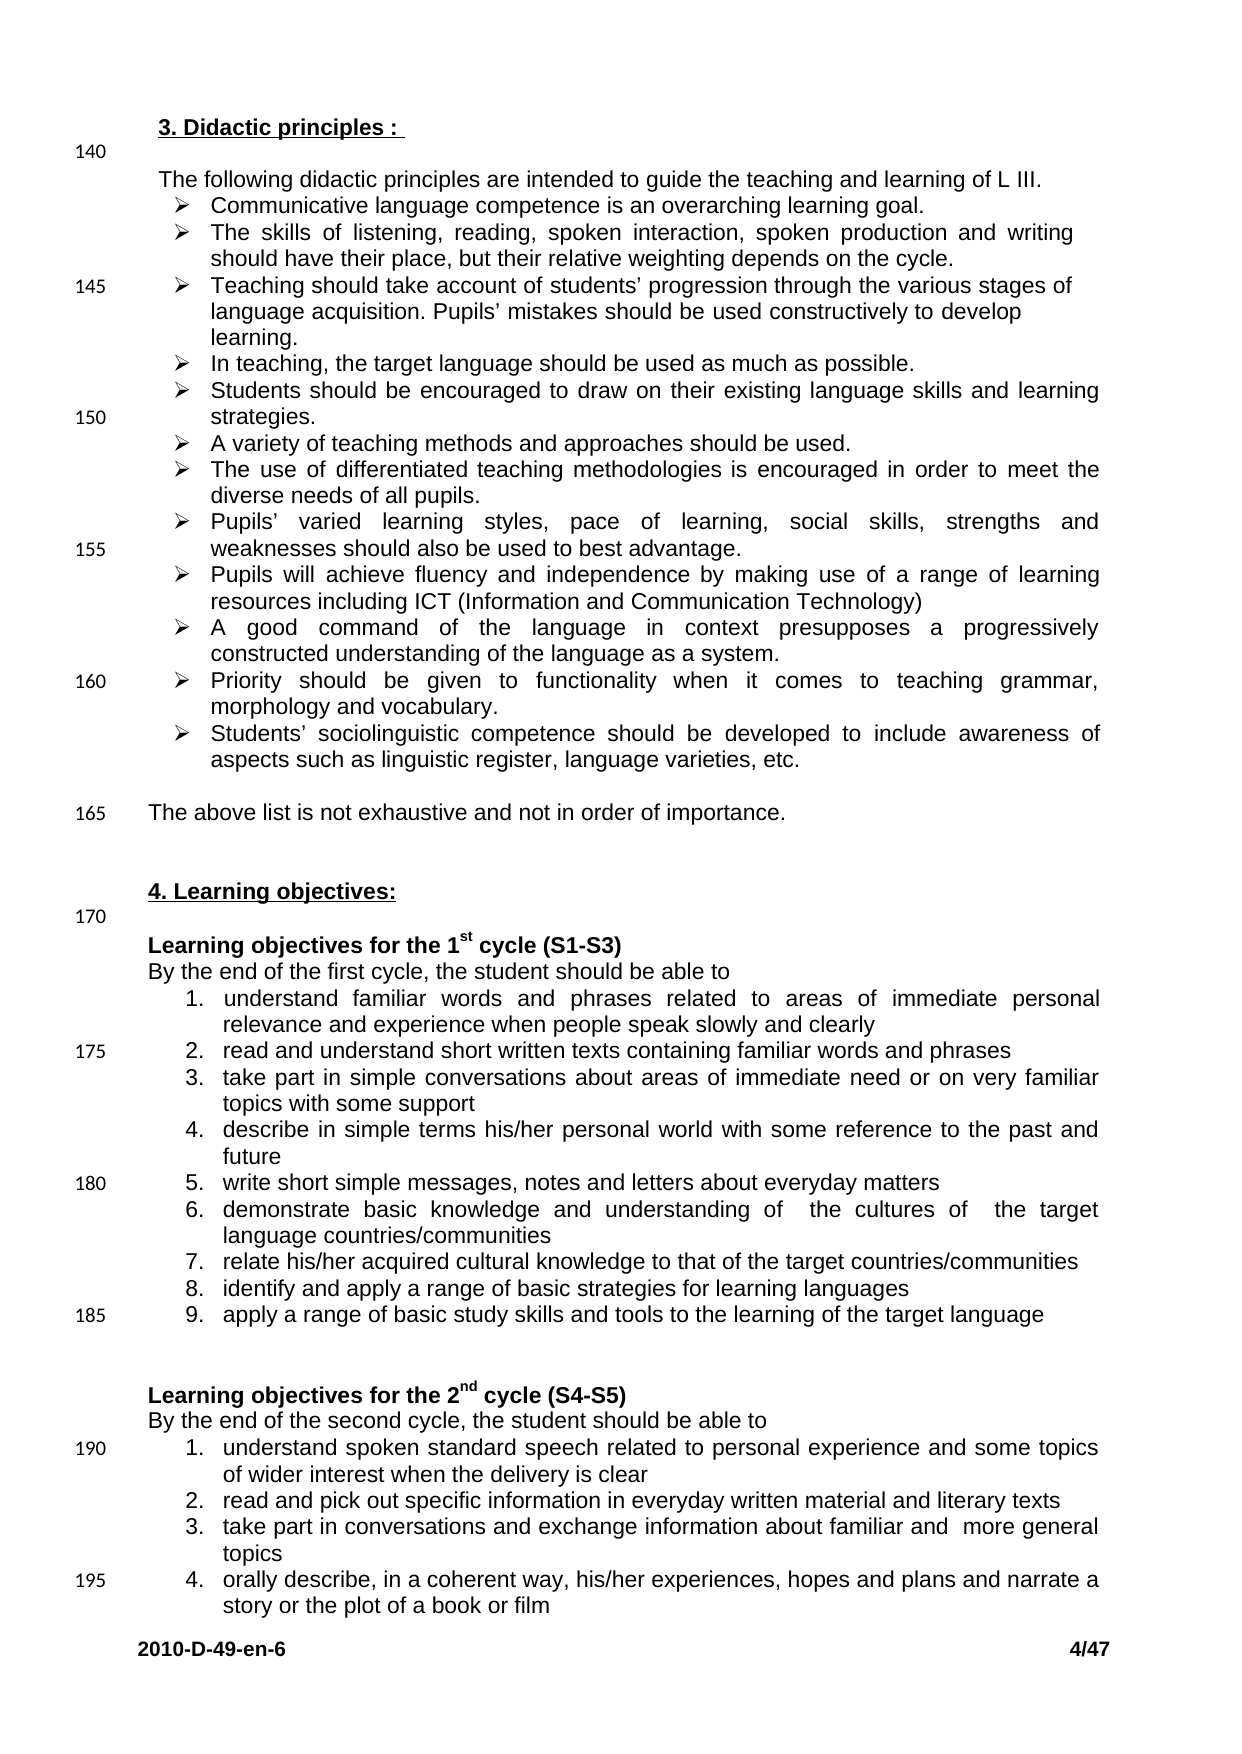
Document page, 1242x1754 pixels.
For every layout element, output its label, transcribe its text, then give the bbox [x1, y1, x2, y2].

list In teaching, the target language should be used as much as possible. [173, 351, 1108, 377]
text 2. read and understand short written texts containing familiar words and phrases [185, 1037, 1100, 1064]
list The use of differentiated teaching methodologies is encouraged in order to meet the diverse needs of all pupils. [173, 456, 1100, 509]
list Communicative language competence is an overarching learning goal. [173, 192, 945, 219]
list Priority should be given to functionality when it comes to teaching grammar, morphology and vocabulary. [173, 667, 1100, 720]
text The above list is not exhaustive and not in order of importance. [148, 799, 1108, 825]
text 9. apply a range of basic study skills and tools to the learning of the target language [185, 1301, 1100, 1327]
list The skills of listening, reading, spoken interaction, spoken production and writing should have their place, but their relative weighting depends on the cycle. [173, 219, 1100, 272]
text 3. take part in simple conversations about areas of immediate need or on very familiar topics with some support [185, 1064, 1100, 1116]
text By the end of the second cycle, the student should be able to [148, 1408, 1108, 1434]
list Pupils’ varied learning styles, pace of learning, social skills, strengths and weaknesses should also be used to best advantage. [173, 509, 1100, 562]
list Students’ sociolinguistic competence should be developed to include awareness of aspects such as linguistic register, language varieties, etc. [173, 720, 1100, 773]
text 3. take part in conversations and exchange information about familiar and more general topics [185, 1513, 1100, 1566]
list Teaching should take account of students’ progression through the various stages of language acquisition. Pupils’ mistakes should be used constructively to develop learning. [173, 272, 1100, 351]
text Learning objectives for the 2nd cycle (S4-S5) [148, 1377, 1108, 1408]
text 3. Didactic principles : [158, 114, 1108, 139]
text 4. orally describe, in a coherent way, his/her experiences, hopes and plans and narrate a story or the plot of a book or film [185, 1566, 1100, 1619]
text 2. read and pick out specific information in everyday written material and literary texts [185, 1487, 1100, 1513]
text 4. describe in simple terms his/her personal world with some reference to the past and future [185, 1116, 1100, 1169]
text By the end of the first cycle, the student should be able to [148, 958, 1108, 985]
text 4. Learning objectives: [148, 878, 1108, 904]
text 8. identify and apply a range of basic strategies for learning languages [185, 1274, 1100, 1301]
text 1. understand familiar words and phrases related to areas of immediate personal relevance and experience when people speak slowly and clearly [185, 985, 1100, 1037]
list A variety of teaching methods and approaches should be used. [173, 429, 1108, 456]
list Pupils will achieve fluency and independence by making use of a range of learning resources including ICT (Information and Communication Technology) [173, 562, 1100, 614]
text The following didactic principles are intended to guide the teaching and learning of L III. [158, 166, 1108, 192]
text Learning objectives for the 1st cycle (S1-S3) [148, 928, 1108, 958]
list A good command of the language in context presupposes a progressively constructed understanding of the language as a system. [173, 614, 1100, 667]
text 1. understand spoken standard speech related to personal experience and some topics of wider interest when the delivery is clear [185, 1434, 1100, 1487]
text 7. relate his/her acquired cultural knowledge to that of the target countries/communities [185, 1248, 1100, 1274]
text 6. demonstrate basic knowledge and understanding of the cultures of the target language countries/communities [185, 1196, 1100, 1248]
text 5. write short simple messages, notes and letters about everyday matters [185, 1169, 1100, 1196]
list Students should be encouraged to draw on their existing language skills and learning strategies. [173, 377, 1100, 429]
